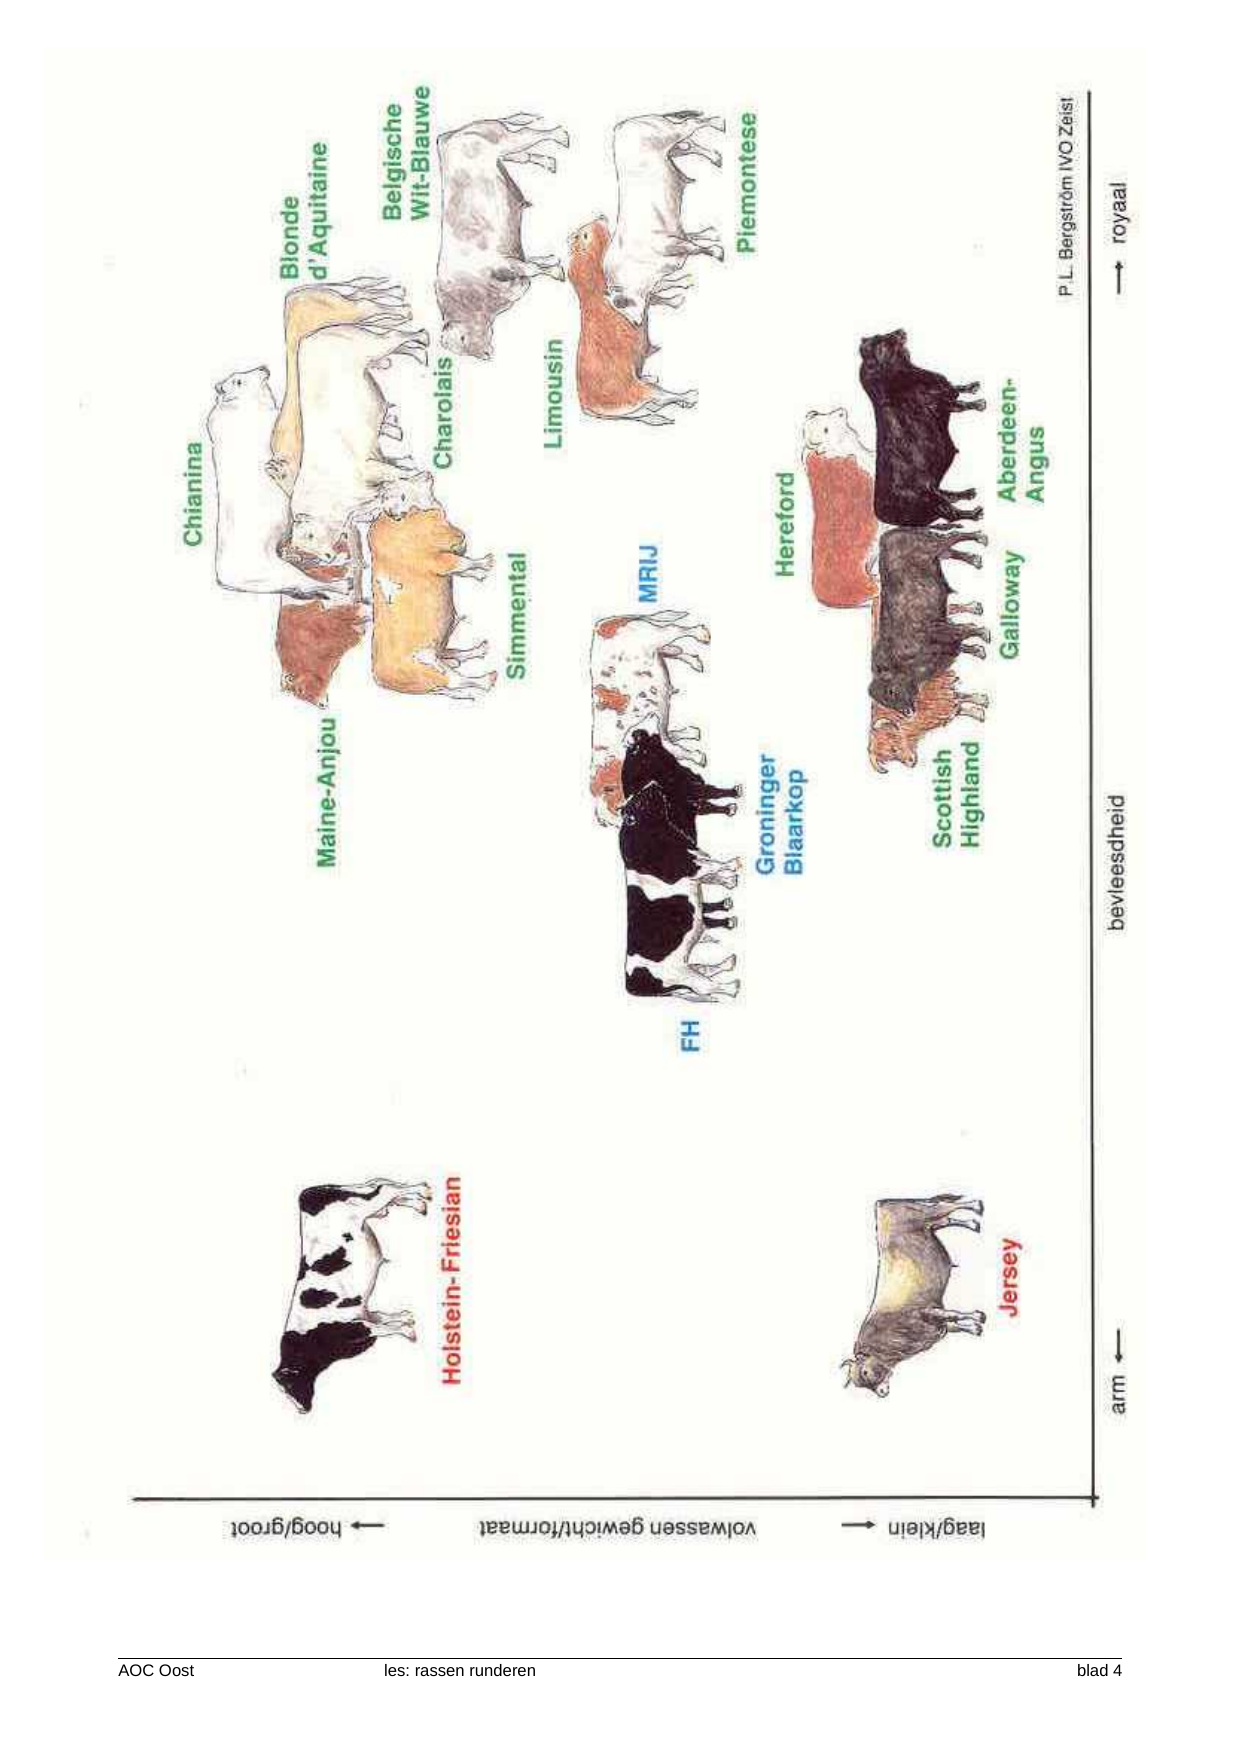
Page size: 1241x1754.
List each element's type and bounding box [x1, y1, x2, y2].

picture [44, 47, 1147, 1560]
